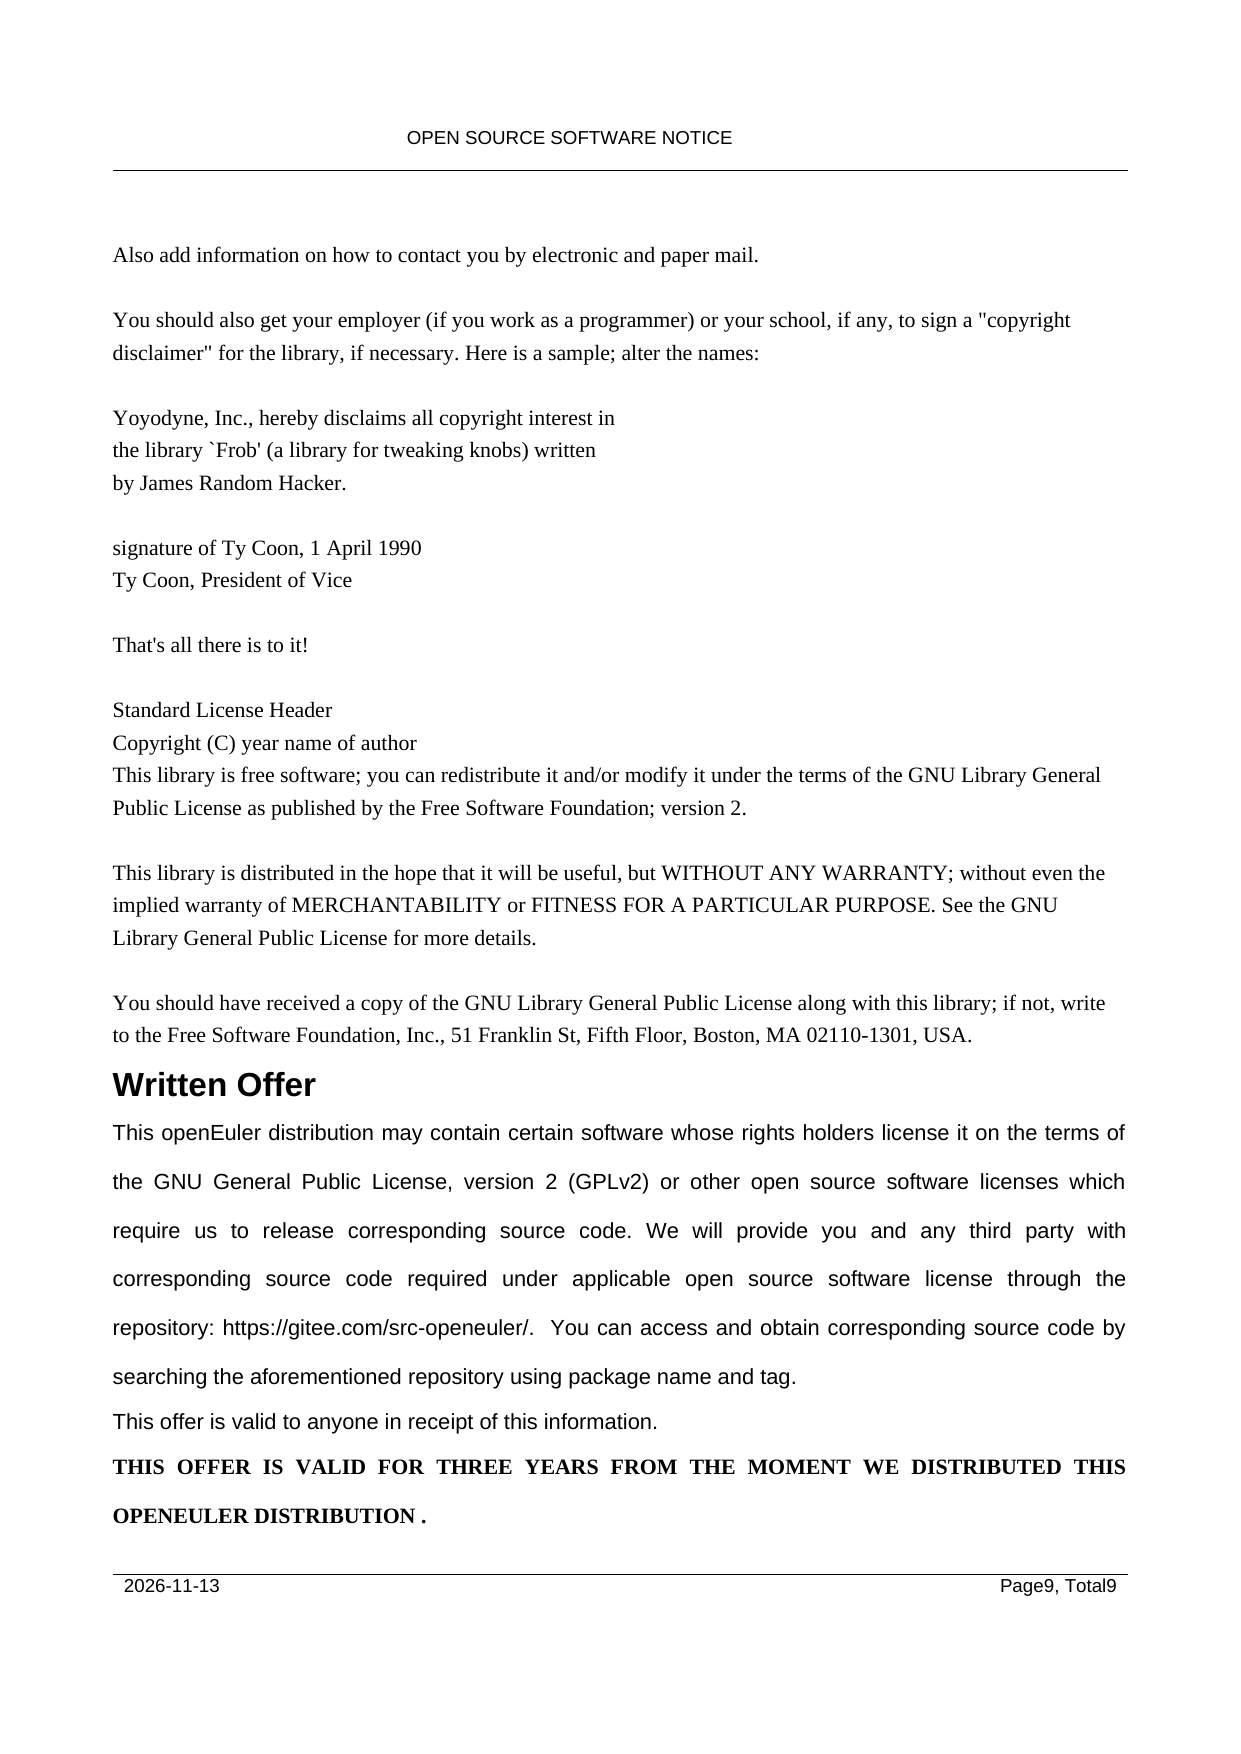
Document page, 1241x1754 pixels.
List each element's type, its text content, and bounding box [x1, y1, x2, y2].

text Written Offer [112, 1051, 1128, 1116]
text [112, 206, 1128, 1051]
text This openEuler distribution may contain certain software whose rights holders license it on the terms of the GNU General Public License, version 2 (GPLv2) or other open source software licenses which require us to release corresponding source code. We will provide you and any third party with corresponding source code required under applicable open source software license through the repository: https://gitee.com/src-openeuler/. You can access and obtain corresponding source code by searching the aforementioned repository using package name and tag. [112, 1116, 1128, 1393]
text THIS OFFER IS VALID FOR THREE YEARS FROM THE MOMENT WE DISTRIBUTED THIS OPENEULER DISTRIBUTION . [112, 1450, 1128, 1532]
text This offer is valid to anyone in receipt of this information. [112, 1405, 1128, 1438]
